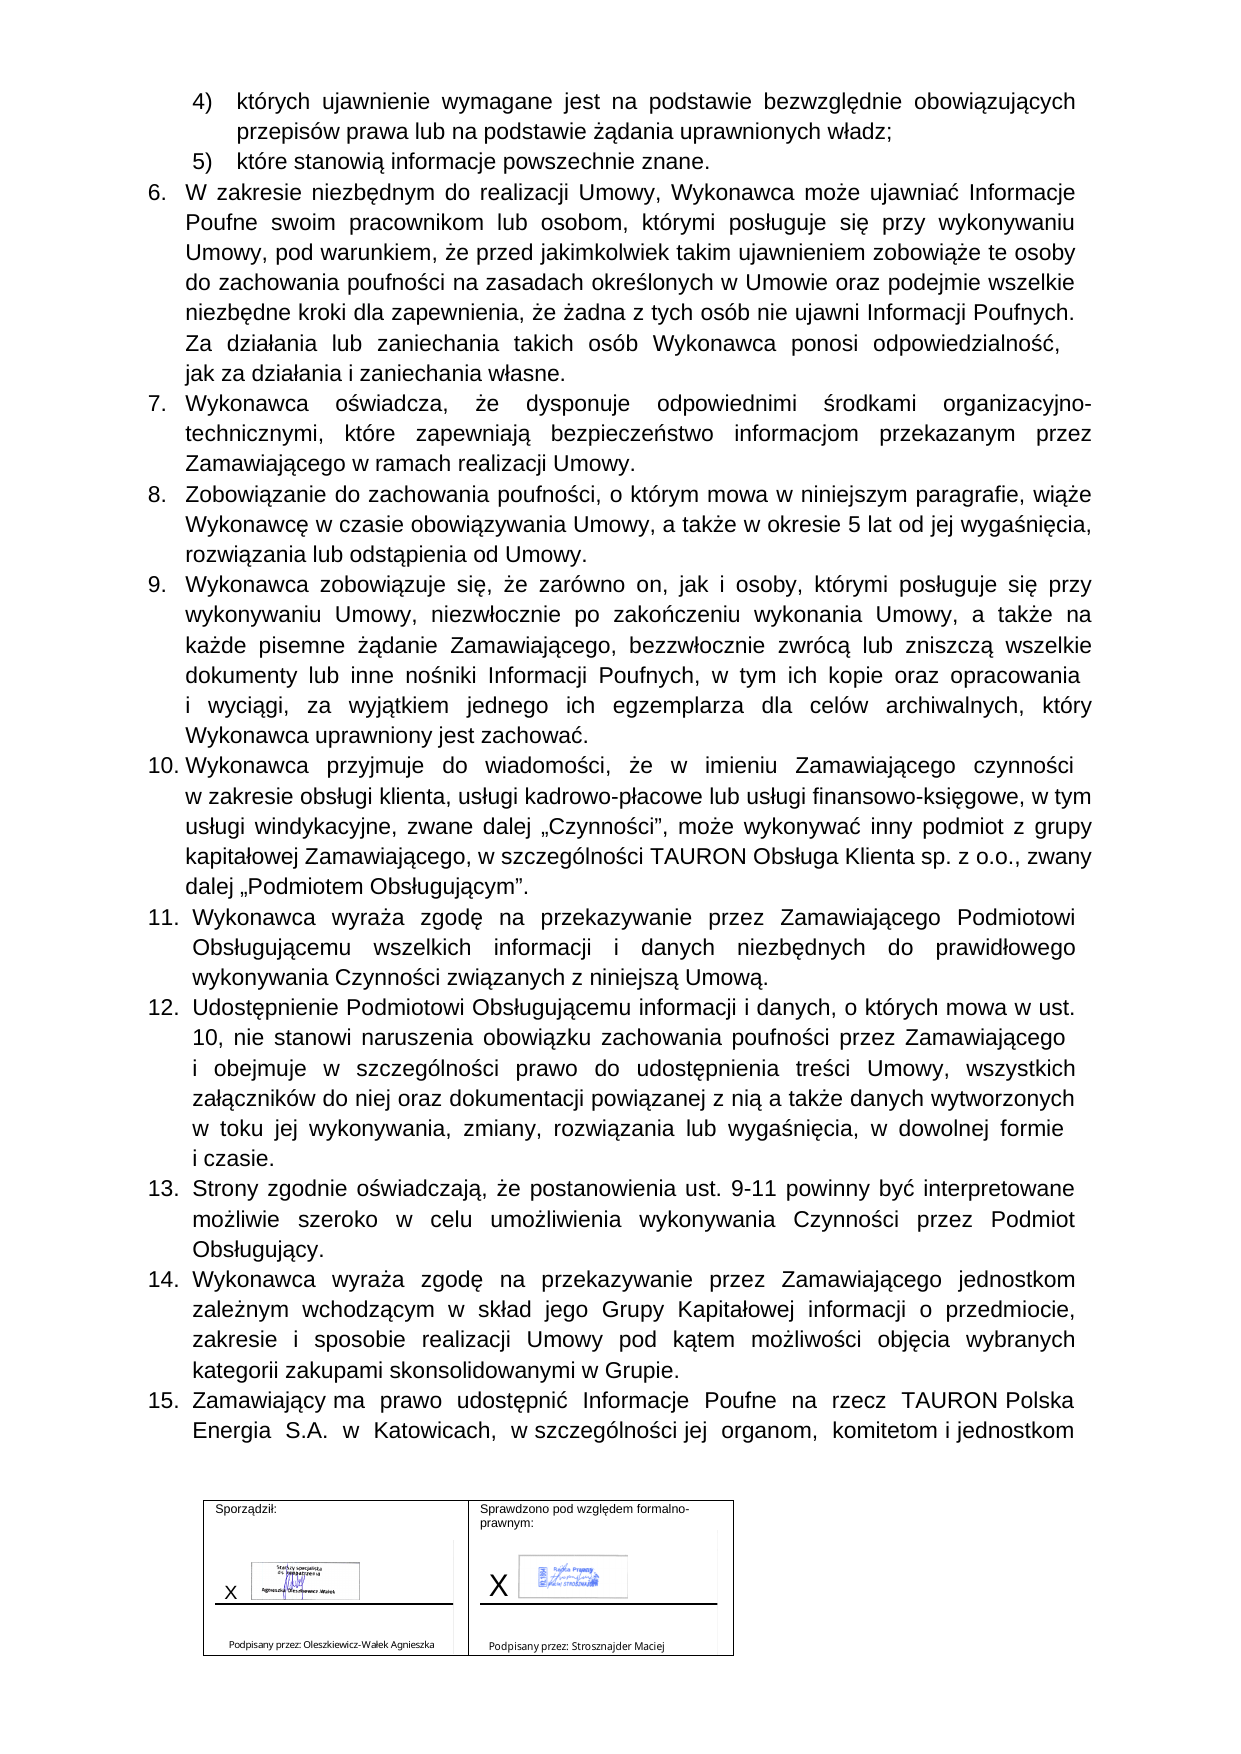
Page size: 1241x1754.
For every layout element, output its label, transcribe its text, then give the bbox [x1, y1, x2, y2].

list Strony zgodnie oświadczają, że postanowienia ust. 9-11 powinny być interpretowane możliwie szeroko w celu umożliwienia wykonywania Czynności przez Podmiot Obsługujący. [148, 1175, 1076, 1262]
list W zakresie niezbędnym do realizacji Umowy, Wykonawca może ujawniać Informacje Poufne swoim pracownikom lub osobom, którymi posługuje się przy wykonywaniu Umowy, pod warunkiem, że przed jakimkolwiek takim ujawnieniem zobowiąże te osoby do zachowania poufności na zasadach określonych w Umowie oraz podejmie wszelkie niezbędne kroki dla zapewnienia, że żadna z tych osób nie ujawni Informacji Poufnych. Za działania lub zaniechania takich osób Wykonawca ponosi odpowiedzialność, jak za działania i zaniechania własne. [148, 178, 1076, 386]
list których ujawnienie wymagane jest na podstawie bezwzględnie obowiązujących przepisów prawa lub na podstawie żądania uprawnionych władz; [192, 88, 1076, 144]
list Wykonawca zobowiązuje się, że zarówno on, jak i osoby, którymi posługuje się przy wykonywaniu Umowy, niezwłocznie po zakończeniu wykonania Umowy, a także na każde pisemne żądanie Zamawiającego, bezzwłocznie zwrócą lub zniszczą wszelkie dokumenty lub inne nośniki Informacji Poufnych, w tym ich kopie oraz opracowania i wyciągi, za wyjątkiem jednego ich egzemplarza dla celów archiwalnych, który Wykonawca uprawniony jest zachować. [148, 571, 1092, 749]
list które stanowią informacje powszechnie znane. [192, 148, 1076, 175]
list Udostępnienie Podmiotowi Obsługującemu informacji i danych, o których mowa w ust. 10, nie stanowi naruszenia obowiązku zachowania poufności przez Zamawiającego i obejmuje w szczególności prawo do udostępnienia treści Umowy, wszystkich załączników do niej oraz dokumentacji powiązanej z nią a także danych wytworzonych w toku jej wykonywania, zmiany, rozwiązania lub wygaśnięcia, w dowolnej formie i czasie. [148, 994, 1076, 1172]
list Wykonawca wyraża zgodę na przekazywanie przez Zamawiającego jednostkom zależnym wchodzącym w skład jego Grupy Kapitałowej informacji o przedmiocie, zakresie i sposobie realizacji Umowy pod kątem możliwości objęcia wybranych kategorii zakupami skonsolidowanymi w Grupie. [148, 1266, 1076, 1383]
list Wykonawca wyraża zgodę na przekazywanie przez Zamawiającego Podmiotowi Obsługującemu wszelkich informacji i danych niezbędnych do prawidłowego wykonywania Czynności związanych z niniejszą Umową. [148, 903, 1076, 990]
list Wykonawca oświadcza, że dysponuje odpowiednimi środkami organizacyjno-technicznymi, które zapewniają bezpieczeństwo informacjom przekazanym przez Zamawiającego w ramach realizacji Umowy. [148, 390, 1092, 477]
list Zobowiązanie do zachowania poufności, o którym mowa w niniejszym paragrafie, wiąże Wykonawcę w czasie obowiązywania Umowy, a także w okresie 5 lat od jej wygaśnięcia, rozwiązania lub odstąpienia od Umowy. [148, 481, 1092, 567]
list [148, 1387, 1076, 1443]
list Wykonawca przyjmuje do wiadomości, że w imieniu Zamawiającego czynności w zakresie obsługi klienta, usługi kadrowo-płacowe lub usługi finansowo-księgowe, w tym usługi windykacyjne, zwane dalej „Czynności”, może wykonywać inny podmiot z grupy kapitałowej Zamawiającego, w szczególności TAURON Obsługa Klienta sp. z o.o., zwany dalej „Podmiotem Obsługującym”. [148, 752, 1092, 900]
